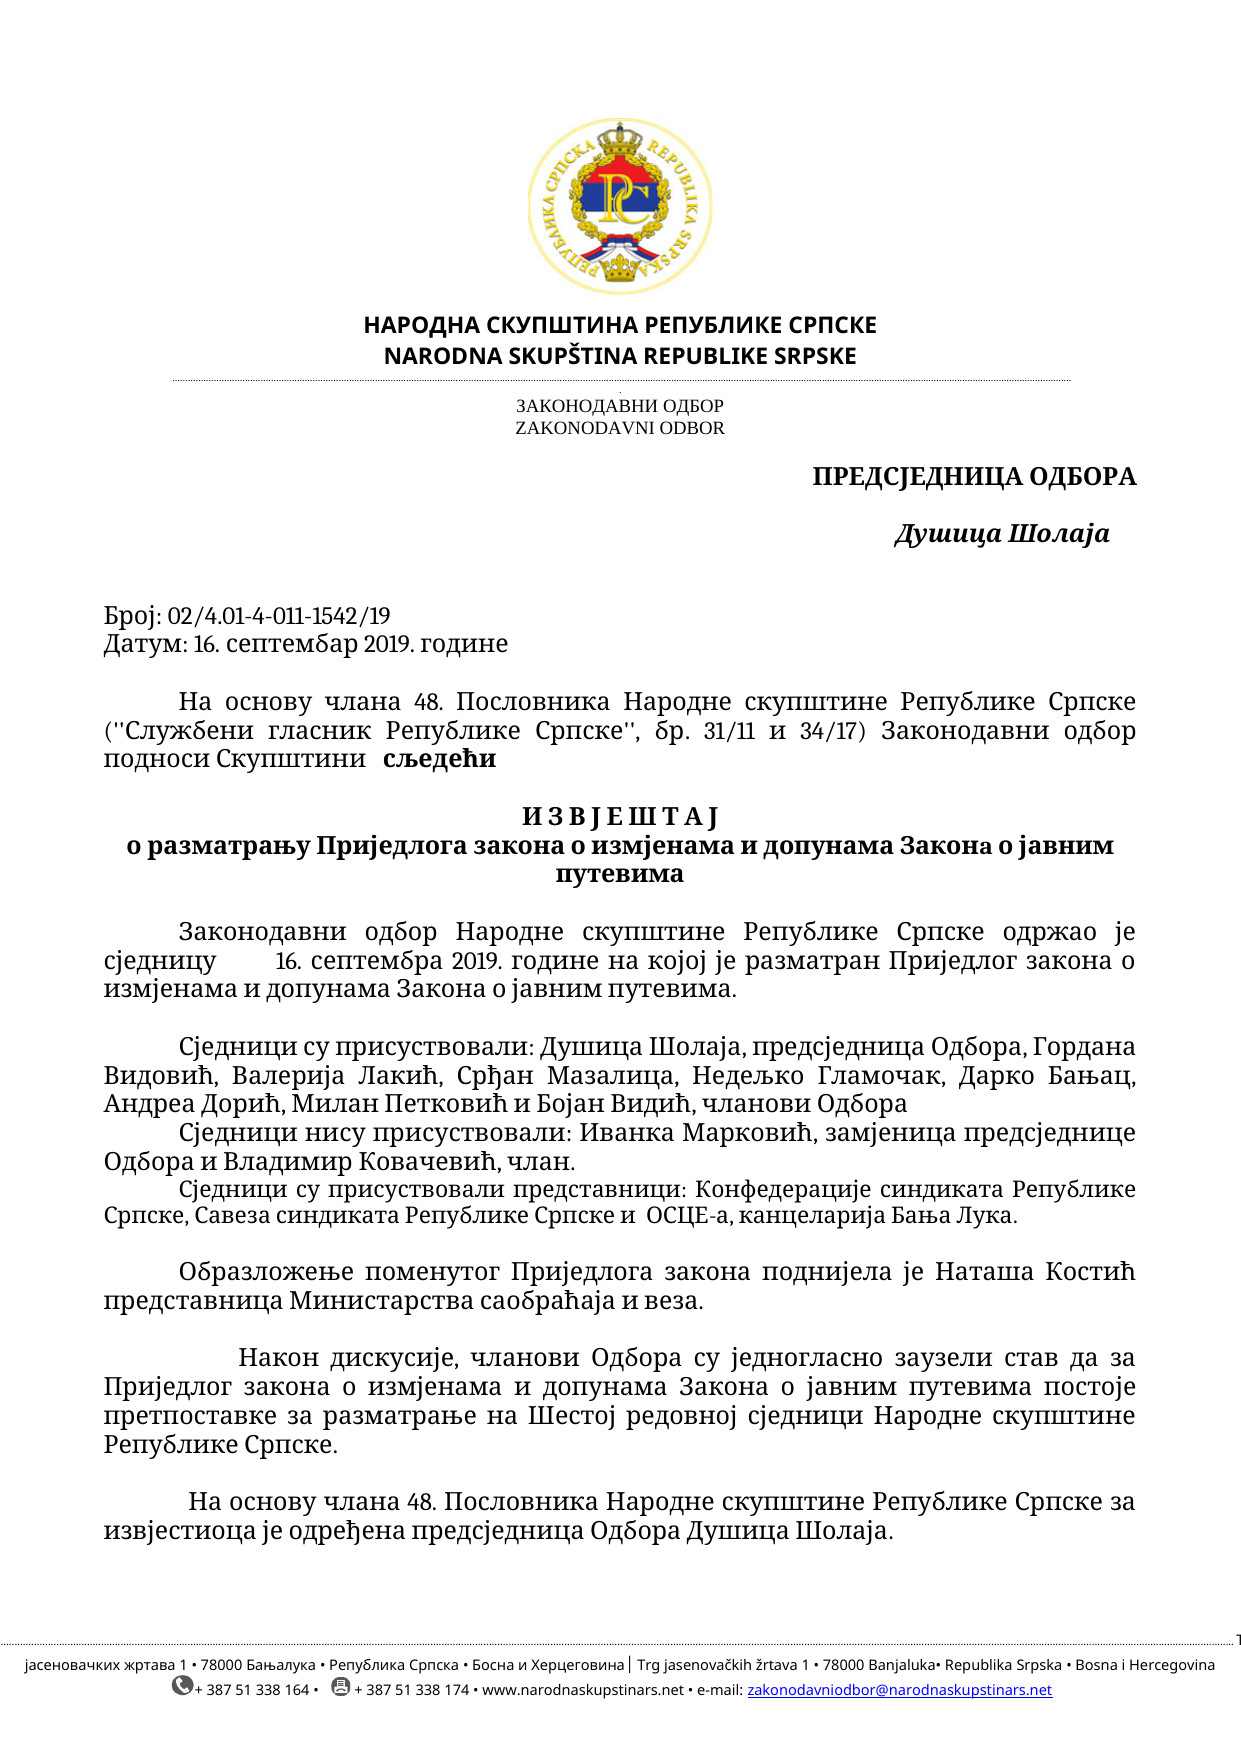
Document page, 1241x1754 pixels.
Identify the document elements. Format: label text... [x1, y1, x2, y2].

text Сједници нису присуствовали: Иванка Марковић, замјеница предсједнице Одбора и Владимир Ковачевић, члан. [103, 1119, 1137, 1177]
text Образложење поменутог Приједлога закона поднијела је Наташа Костић представница Министарства саобраћаја и веза. [103, 1258, 1137, 1316]
text о разматрању Приједлога закона о измјенама и допунама Законa о јавним путевима [103, 832, 1137, 889]
text Број: 02/4.01-4-011-1542/19 [103, 602, 1137, 630]
text Законодавни одбор Народне скупштине Републике Српске одржао је сједницу 16. септембра 2019. године на којој је разматран Приједлог закона о измјенама и допунама Закона о јавним путевима. [103, 918, 1137, 1004]
text ПРЕДСЈЕДНИЦА ОДБОРА [103, 462, 1137, 491]
text И З В Ј Е Ш Т А Ј [103, 803, 1137, 832]
text На основу члана 48. Пословника Народне скупштине Републике Српске (''Службени гласник Републике Српске'', бр. 31/11 и 34/17) Законодавни одбор подноси Скупштини сљедећи [103, 688, 1137, 774]
text Сједници су присуствовали представници: Конфедерације синдиката Републике Српске, Савеза синдиката Републике Српске и ОСЦЕ-а, канцеларија Бања Лука. [103, 1177, 1137, 1229]
text Датум: 16. септембар 2019. године [103, 630, 1137, 659]
text Сједници су присуствовали: Душица Шолаја, предсједница Одбора, Гордана Видовић, Валерија Лакић, Срђан Мазалица, Недељко Гламочак, Дарко Бањац, Андреа Дорић, Милан Петковић и Бојан Видић, чланови Одбора [103, 1033, 1137, 1119]
text На основу члана 48. Пословника Народне скупштине Републике Српске за извјестиоца је одређена предсједница Одбора Душица Шолаја. [103, 1488, 1137, 1546]
text Душица Шолаја [103, 520, 1137, 549]
text Након дискусије, чланови Одбора су једногласно заузели став да за Приједлог закона о измјенама и допунама Закона о јавним путевима постоје претпоставке за разматрање на Шестој редовној сједници Народне скупштине Републике Српске. [103, 1344, 1137, 1459]
